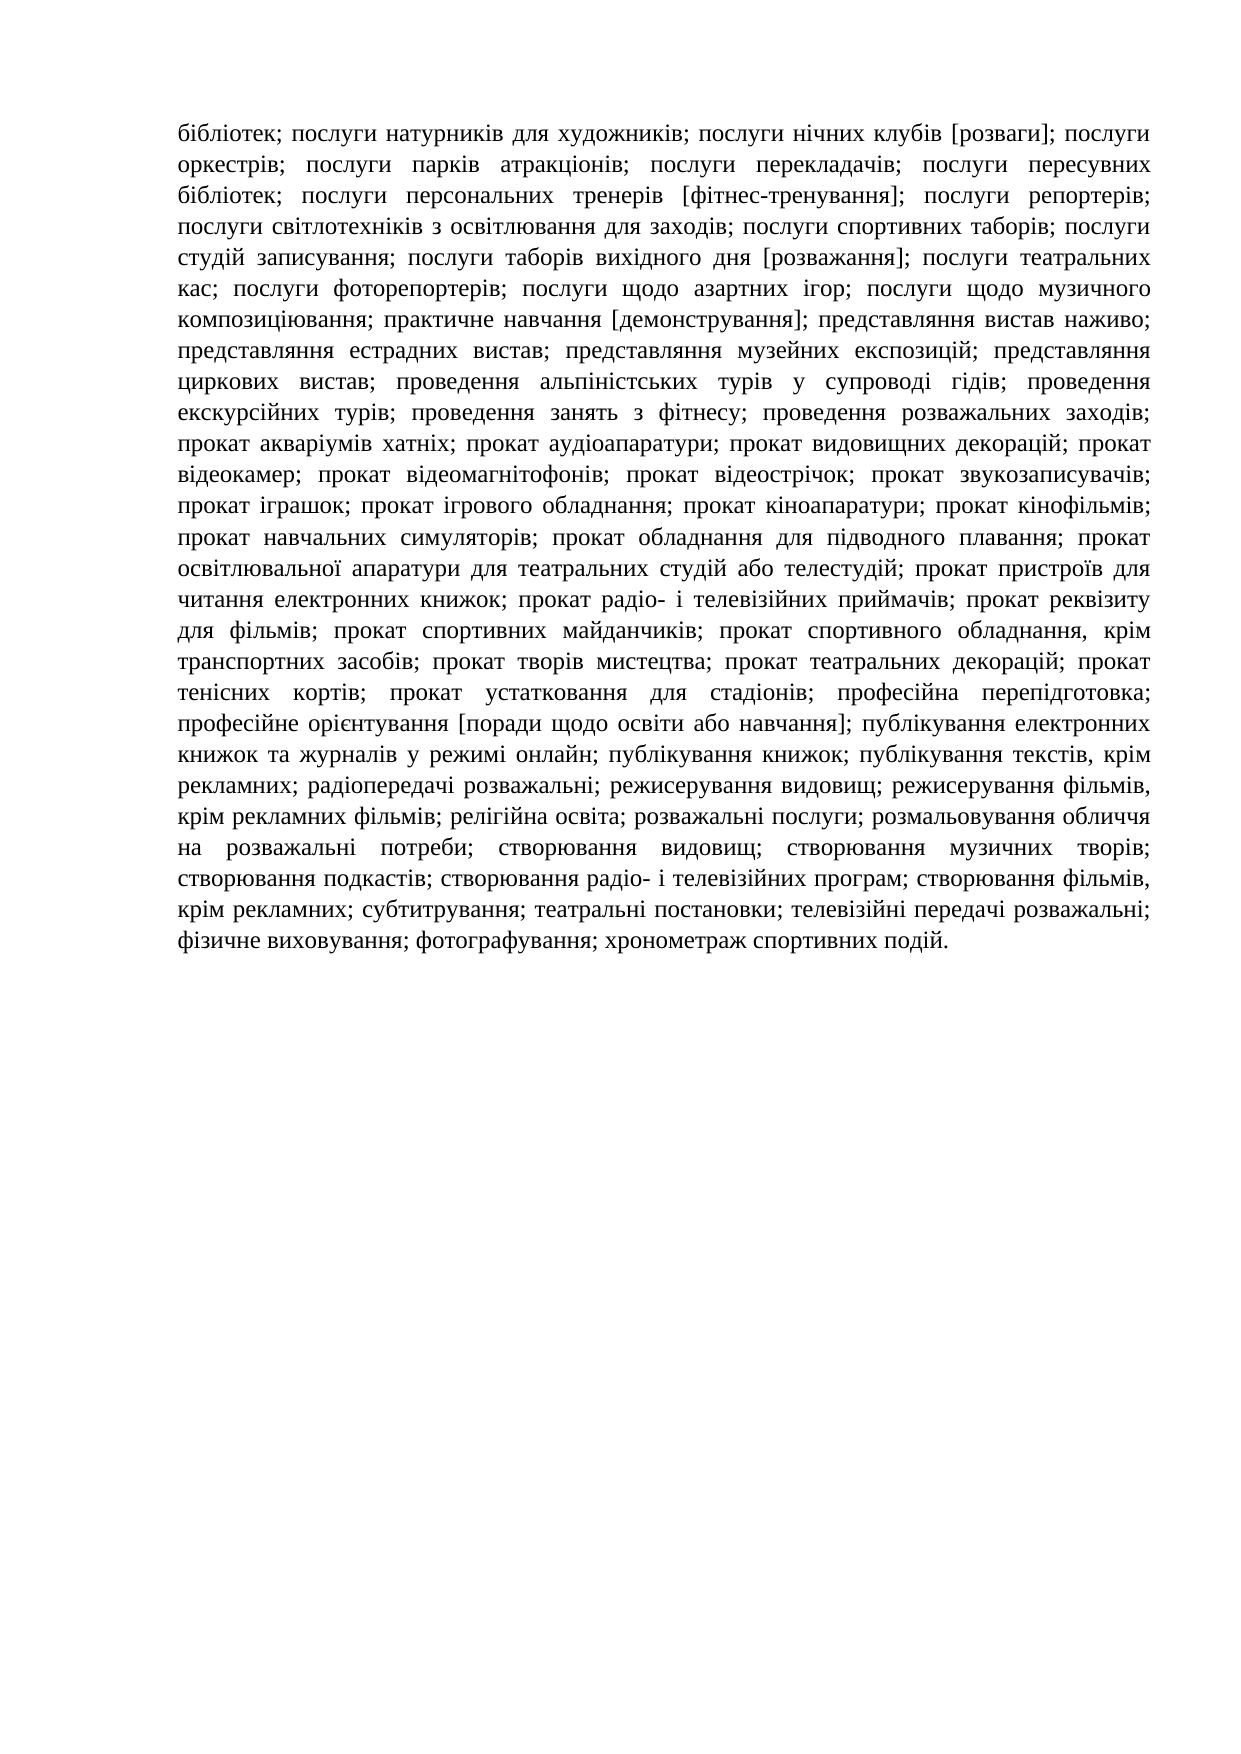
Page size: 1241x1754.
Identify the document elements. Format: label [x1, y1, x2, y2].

text [177, 118, 1152, 954]
